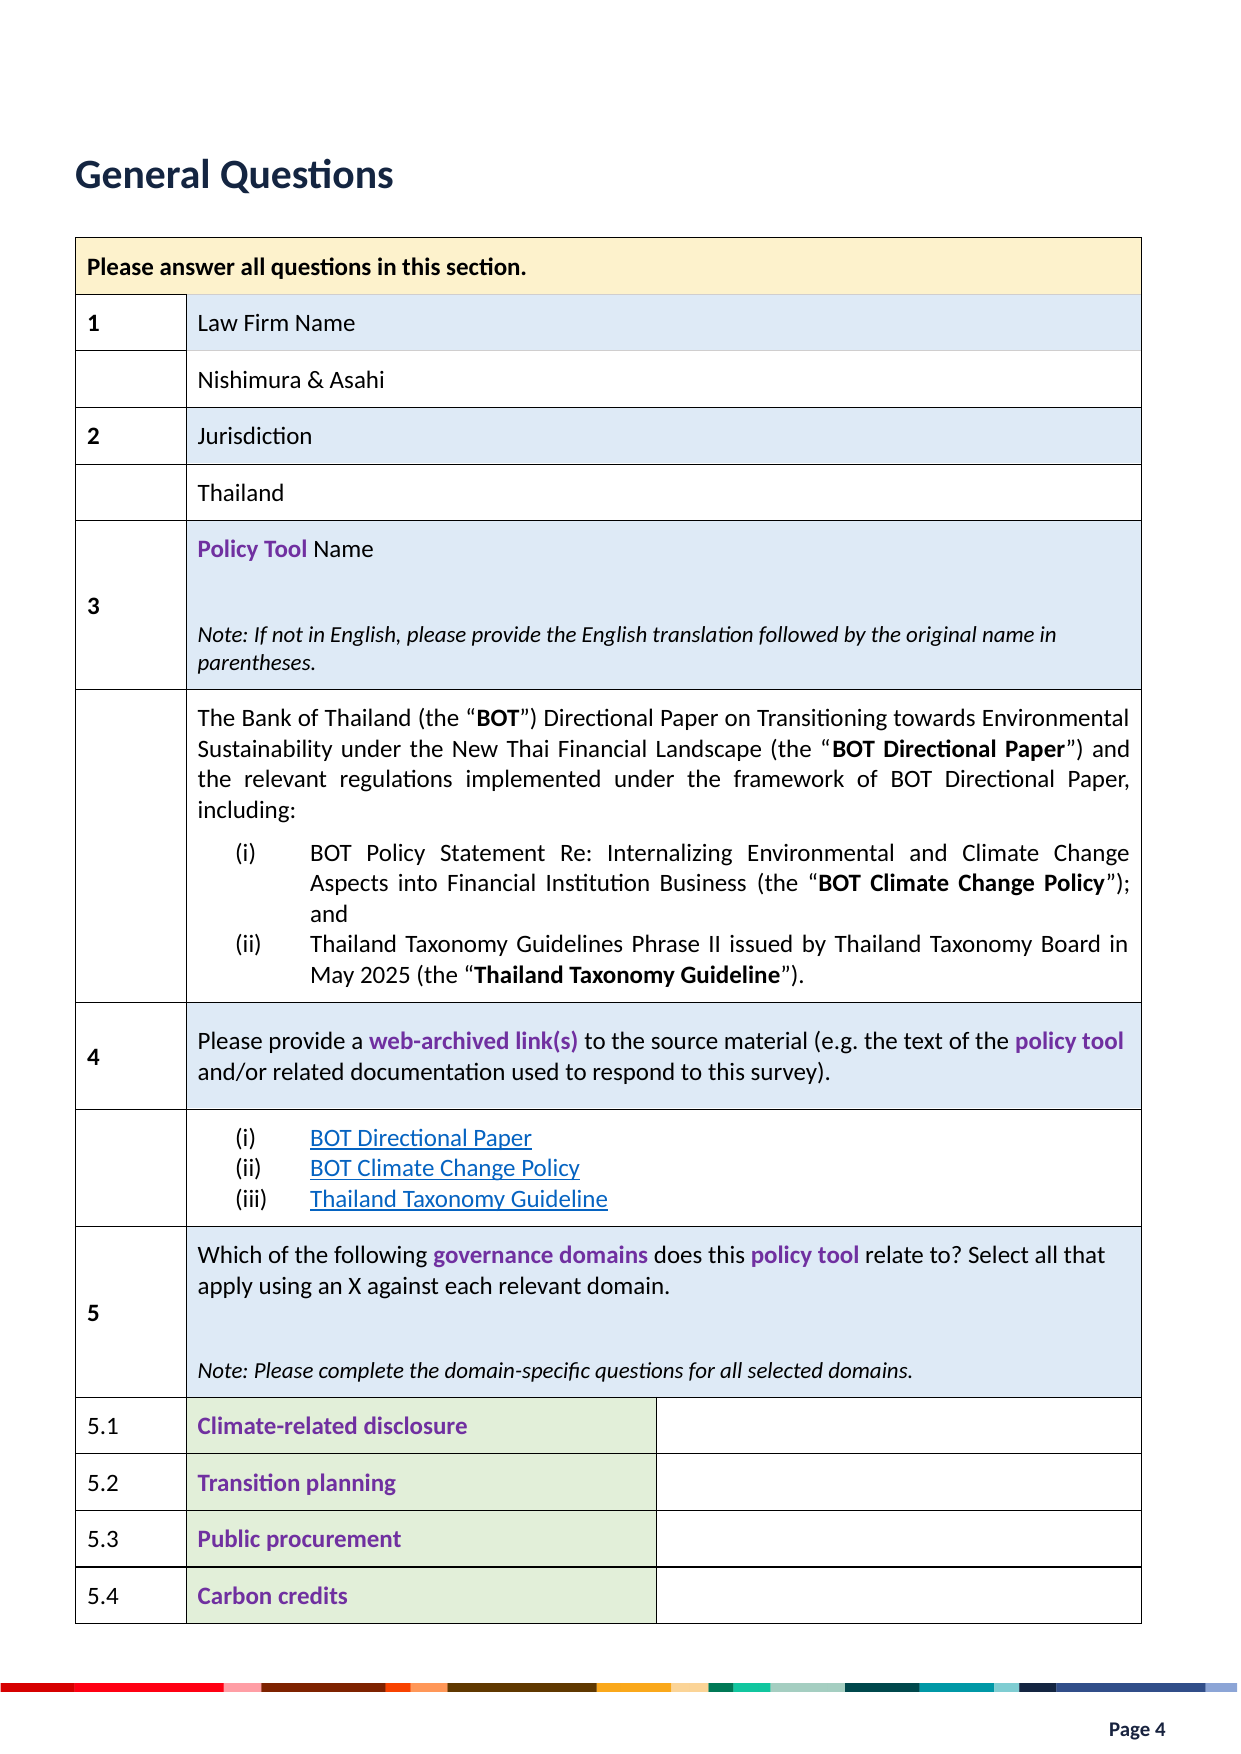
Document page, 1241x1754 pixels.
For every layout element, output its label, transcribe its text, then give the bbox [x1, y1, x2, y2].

table_cell 3 [76, 521, 186, 689]
table_cell Carbon credits [187, 1568, 656, 1623]
table_cell [76, 690, 186, 1002]
picture [0, 1683, 1236, 1692]
table_cell Please provide a web-archived link(s) to the source material (e.g. the text of the policy tool and/or related documentation used to respond to this survey). [187, 1003, 1141, 1108]
table_cell [76, 351, 186, 407]
table_cell [657, 1511, 1141, 1566]
table_cell The Bank of Thailand (the “BOT”) Directional Paper on Transitioning towards Environmental Sustainability under the New Thai Financial Landscape (the “BOT Directional Paper”) and the relevant regulations implemented under the framework of BOT Directional Paper, including: BOT Policy Statement Re: Internalizing Environmental and Climate Change Aspects into Financial Institution Business (the “BOT Climate Change Policy”); and Thailand Taxonomy Guidelines Phrase II issued by Thailand Taxonomy Board in May 2025 (the “Thailand Taxonomy Guideline”). [187, 690, 1141, 1002]
table_cell BOT Directional Paper BOT Climate Change Policy Thailand Taxonomy Guideline [187, 1110, 1141, 1226]
table_cell 5.3 [76, 1511, 186, 1566]
table_cell Law Firm Name [187, 295, 1141, 350]
table_cell Transition planning [187, 1454, 656, 1510]
table_cell 4 [76, 1003, 186, 1108]
table_cell 5.2 [76, 1454, 186, 1510]
table_cell Which of the following governance domains does this policy tool relate to? Select all that apply using an X against each relevant domain. Note: Please complete the domain-specific questions for all selected domains. [187, 1227, 1141, 1397]
table_cell [657, 1398, 1141, 1453]
table_cell 5.1 [76, 1398, 186, 1453]
table_cell 5.4 [76, 1568, 186, 1623]
table_cell [657, 1454, 1141, 1510]
table_cell [76, 465, 186, 520]
subtitle General Questions [75, 148, 1165, 199]
table_cell [657, 1568, 1141, 1623]
table_cell 2 [76, 408, 186, 463]
table_cell [76, 1110, 186, 1226]
table_cell Public procurement [187, 1511, 656, 1566]
table_header Please answer all questions in this section. [76, 238, 1141, 294]
table_cell Thailand [187, 465, 1141, 520]
table_cell Jurisdiction [187, 408, 1141, 463]
table_cell Climate-related disclosure [187, 1398, 656, 1453]
table_cell Policy Tool Name Note: If not in English, please provide the English translation followed by the original name in parentheses. [187, 521, 1141, 689]
table_cell Nishimura & Asahi [187, 351, 1141, 407]
table_cell 5 [76, 1227, 186, 1397]
table_cell 1 [76, 295, 186, 350]
